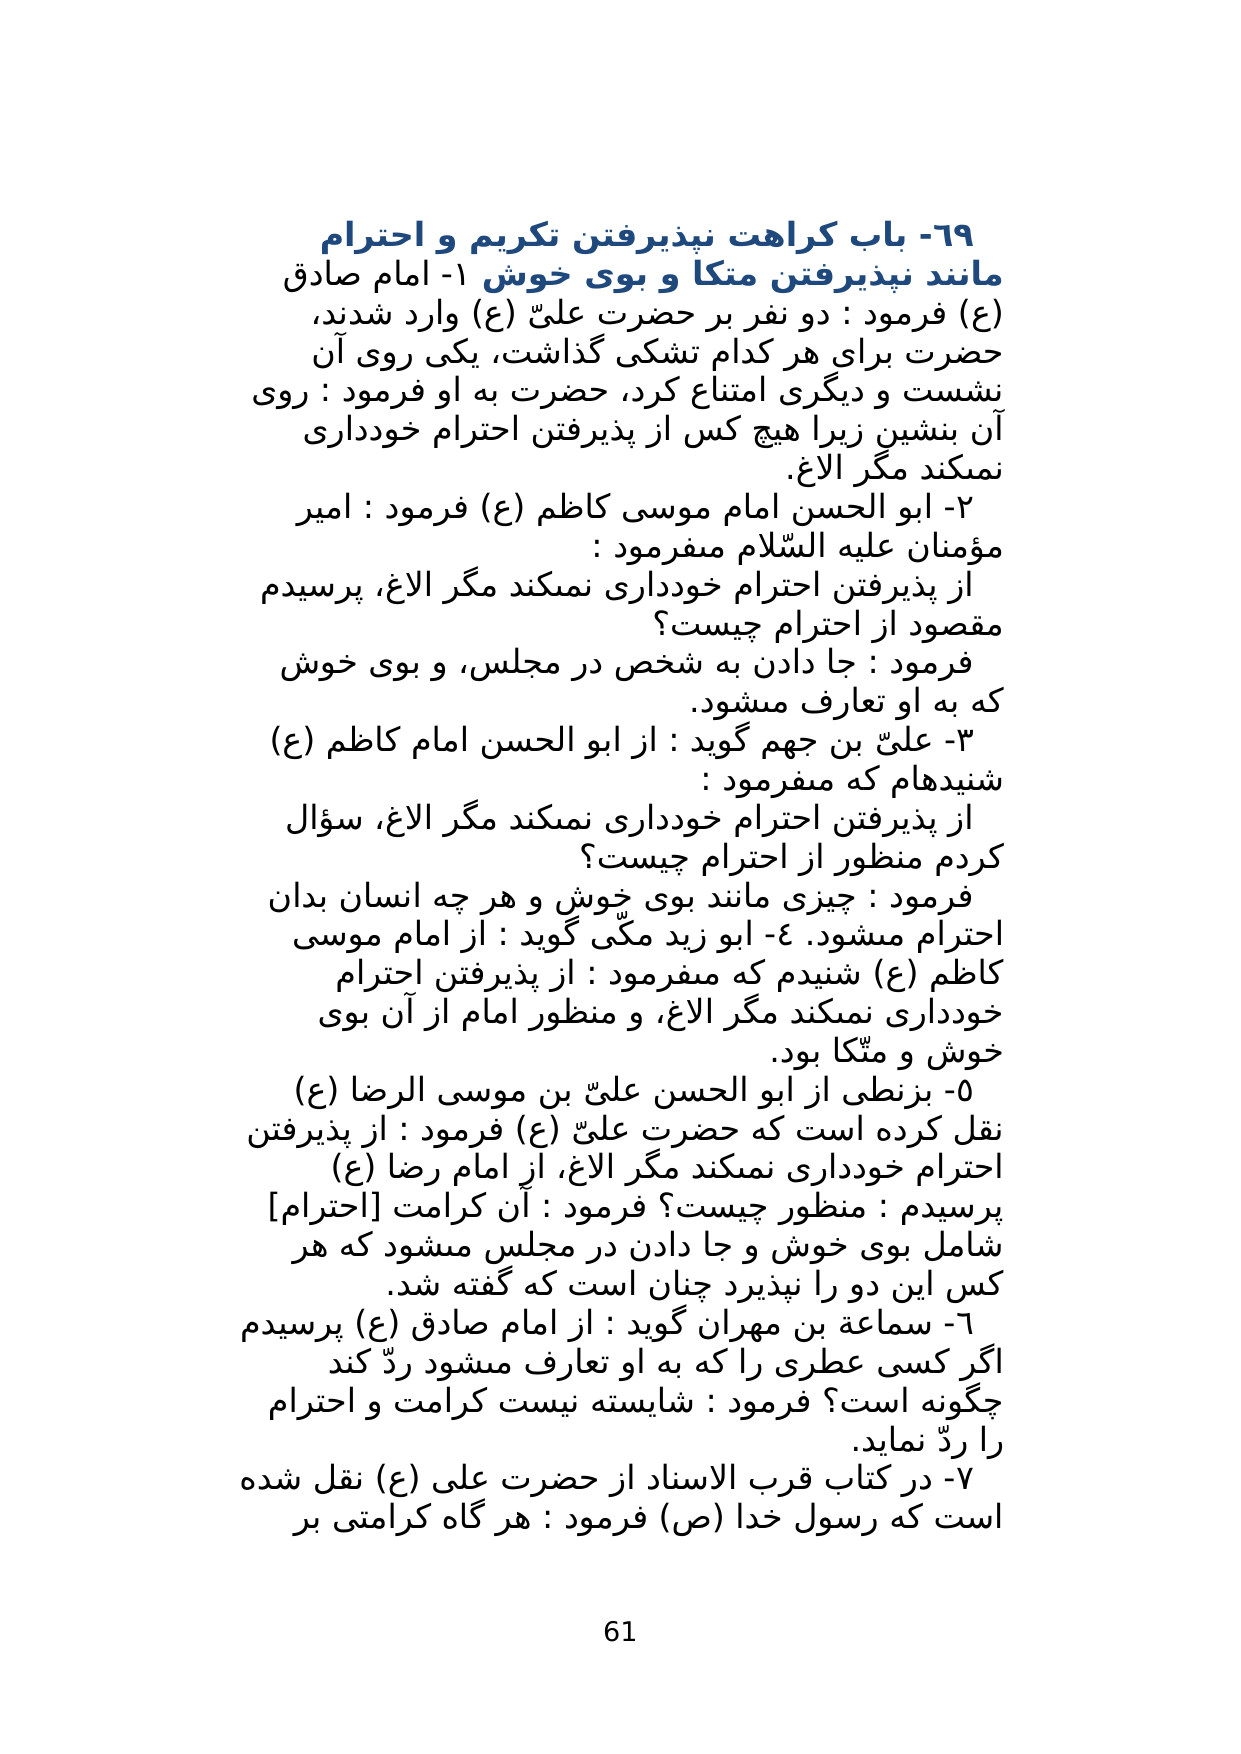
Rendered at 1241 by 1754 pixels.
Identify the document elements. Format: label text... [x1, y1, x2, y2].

text از پذيرفتن احترام خوددارى نمى‏كند مگر الاغ، سؤال كردم منظور از احترام چيست؟ [236, 798, 1004, 876]
text از پذيرفتن احترام خوددارى نمى‏كند مگر الاغ، پرسيدم مقصود از احترام چيست؟ [236, 565, 1004, 643]
text ٣- علىّ بن جهم گويد : از ابو الحسن امام كاظم (ع) شنيده‏ام كه مى‏فرمود : [236, 721, 1004, 798]
text ٥- بزنطى از ابو الحسن علىّ بن موسى الرضا (ع) نقل كرده است كه حضرت علىّ (ع) فرمود : از پذيرفتن احترام خوددارى نمى‏كند مگر الاغ، از امام رضا (ع) پرسيدم : منظور چيست؟ فرمود : آن كرامت [احترام] شامل بوى خوش و جا دادن در مجلس مى‏شود كه هر كس اين دو را نپذيرد چنان است كه گفته شد. [236, 1070, 1004, 1303]
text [236, 1459, 1004, 1537]
text ٢- ابو الحسن امام موسى كاظم (ع) فرمود : امير مؤمنان عليه السّلام مى‏فرمود : [236, 487, 1004, 565]
text فرمود : چيزى مانند بوى خوش و هر چه انسان بدان احترام مى‏شود. ٤- ابو زيد مكّى گويد : از امام موسى كاظم (ع) شنيدم كه مى‏فرمود : از پذيرفتن احترام خوددارى نمى‏كند مگر الاغ، و منظور امام از آن بوى خوش و متّكا بود. [236, 876, 1004, 1070]
text ٦- سماعة بن مهران گويد : از امام صادق (ع) پرسيدم اگر كسى عطرى را كه به او تعارف مى‏شود ردّ كند چگونه است؟ فرمود : شايسته نيست كرامت و احترام را ردّ نمايد. [236, 1303, 1004, 1459]
text ٦٩- باب كراهت نپذيرفتن تكريم و احترام مانند نپذيرفتن متكا و بوى خوش‏ ١- امام صادق (ع) فرمود : دو نفر بر حضرت علىّ (ع) وارد شدند، حضرت براى هر كدام تشكى گذاشت، يكى روى آن نشست و ديگرى امتناع كرد، حضرت به او فرمود : روى آن بنشين زيرا هيچ كس از پذيرفتن احترام خوددارى نمى‏كند مگر الاغ. [236, 216, 1004, 487]
text فرمود : جا دادن به شخص در مجلس، و بوى خوش كه به او تعارف مى‏شود. [236, 643, 1004, 721]
